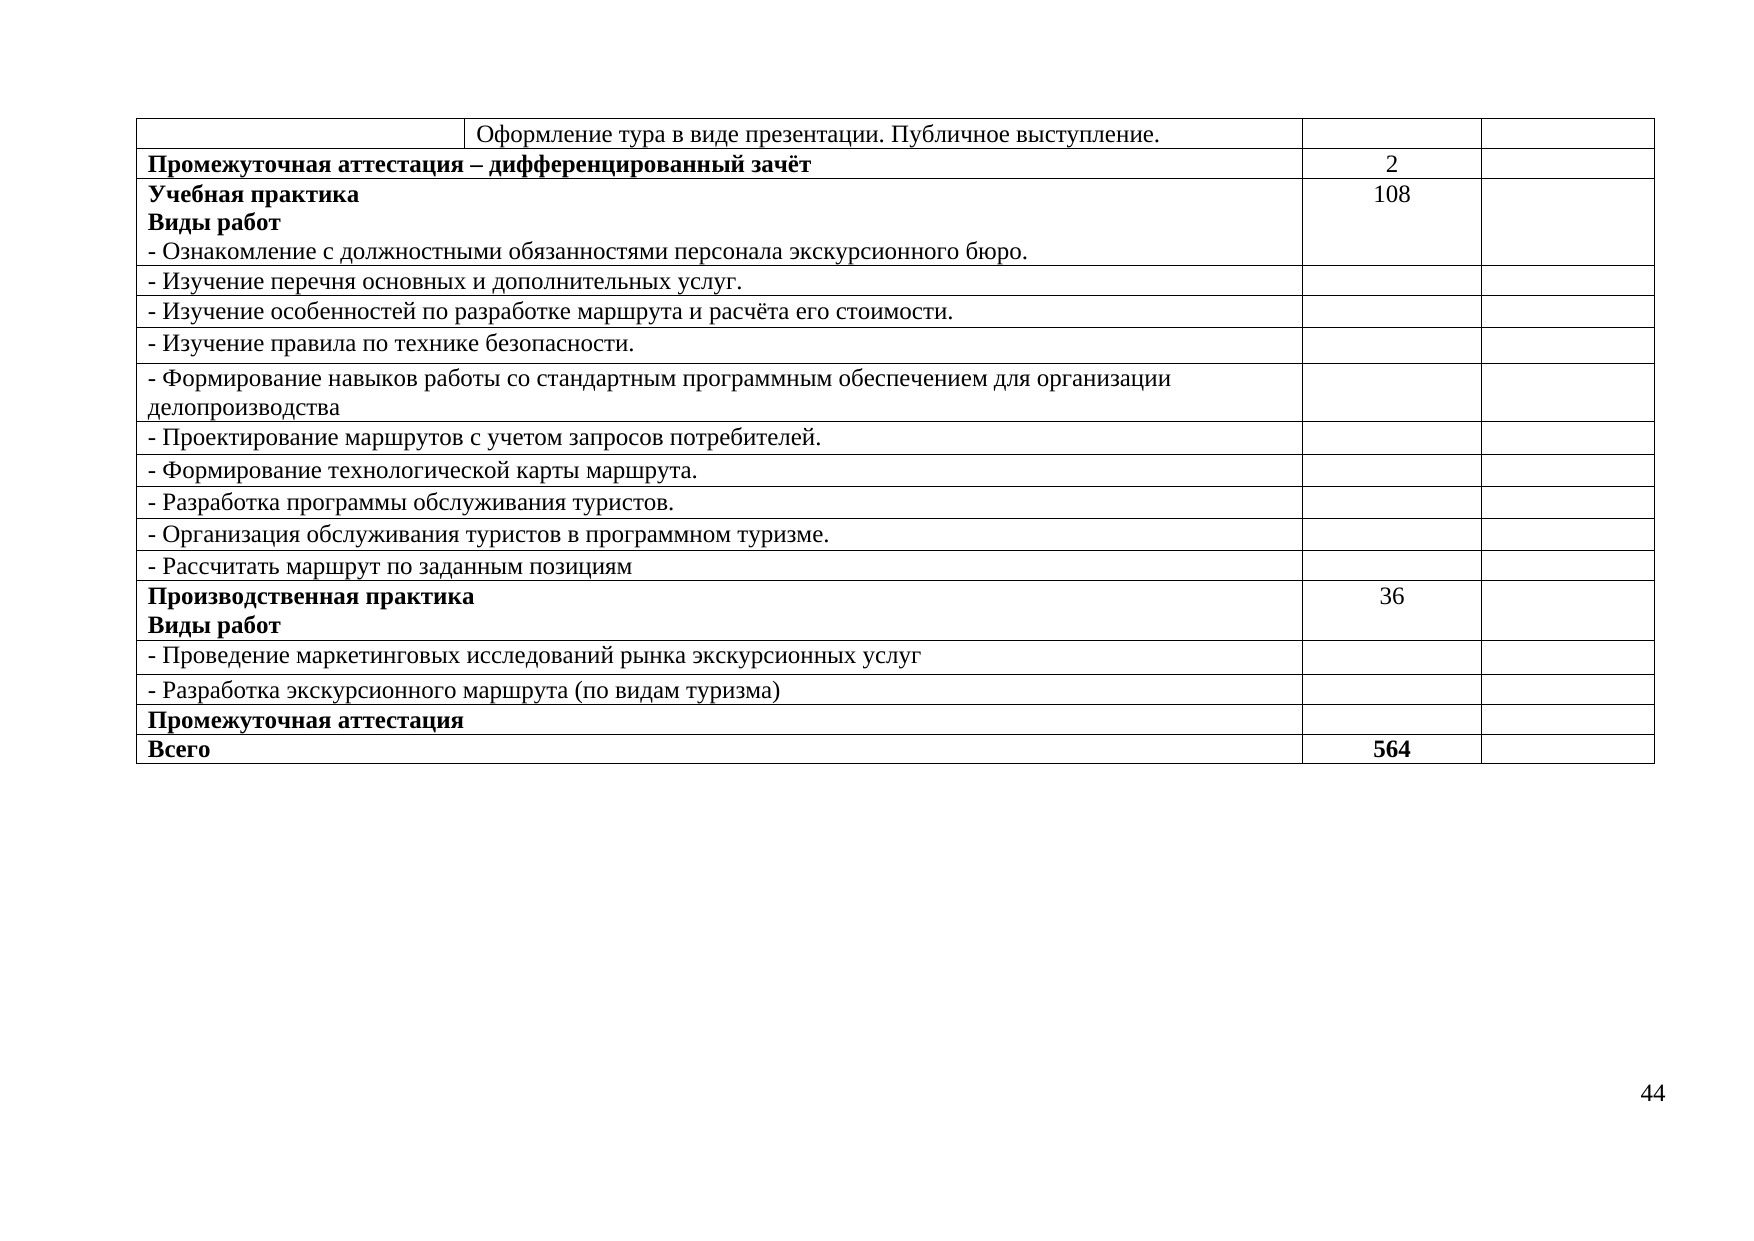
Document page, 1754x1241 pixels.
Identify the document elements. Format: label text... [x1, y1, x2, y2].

table_cell [1482, 641, 1654, 674]
table_cell [1303, 328, 1481, 362]
table_cell [1482, 735, 1654, 763]
table_cell [1482, 487, 1654, 518]
table_cell Производственная практика Виды работ [137, 581, 1302, 639]
table_cell [1482, 519, 1654, 550]
table_cell - Изучение особенностей по разработке маршрута и расчёта его стоимости. [137, 296, 1302, 327]
table_cell Промежуточная аттестация – дифференцированный зачёт [137, 149, 1302, 178]
table_cell [1303, 519, 1481, 550]
table_cell 2 [1303, 119, 1481, 148]
table_cell - Изучение правила по технике безопасности. [137, 328, 1302, 362]
table_cell [1482, 328, 1654, 362]
table_cell [1482, 705, 1654, 733]
table_cell Всего [137, 735, 1302, 763]
table_cell [1482, 455, 1654, 486]
table_cell - Рассчитать маршрут по заданным позициям [137, 551, 1302, 580]
table_cell [1482, 179, 1654, 265]
table_cell [1482, 675, 1654, 704]
table_cell - Разработка программы обслуживания туристов. [137, 487, 1302, 518]
table_cell 2 [1303, 149, 1481, 178]
table_cell [1482, 149, 1654, 178]
table_cell Промежуточная аттестация [137, 705, 1302, 733]
table_cell [1303, 296, 1481, 327]
table_cell Учебная практика Виды работ - Ознакомление с должностными обязанностями персонала экскурсионного бюро. [137, 179, 1302, 265]
table_cell - Формирование технологической карты маршрута. [137, 455, 1302, 486]
table_cell 108 [1303, 179, 1481, 265]
table_cell [1303, 487, 1481, 518]
table_cell [1303, 455, 1481, 486]
table_cell [1482, 422, 1654, 454]
table_cell - Проектирование маршрутов с учетом запросов потребителей. [137, 422, 1302, 454]
table_cell [1303, 364, 1481, 421]
table_cell [1482, 581, 1654, 639]
table_cell - Изучение перечня основных и дополнительных услуг. [137, 266, 1302, 295]
table_cell [1303, 551, 1481, 580]
table_cell [1482, 551, 1654, 580]
table_cell [1482, 266, 1654, 295]
table_cell - Формирование навыков работы со стандартным программным обеспечением для организации делопроизводства [137, 364, 1302, 421]
table_cell - Организация обслуживания туристов в программном туризме. [137, 519, 1302, 550]
table_cell [1303, 422, 1481, 454]
table_cell 36 [1303, 581, 1481, 639]
table_cell - Проведение маркетинговых исследований рынка экскурсионных услуг [137, 641, 1302, 674]
table_cell 564 [1303, 735, 1481, 763]
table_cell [465, 119, 1302, 148]
table_cell [1303, 705, 1481, 733]
table_cell [1482, 364, 1654, 421]
table_cell [1303, 266, 1481, 295]
table_cell - Разработка экскурсионного маршрута (по видам туризма) [137, 675, 1302, 704]
table_cell [1303, 641, 1481, 674]
table_cell [1303, 675, 1481, 704]
table_cell [1482, 296, 1654, 327]
table_cell [1482, 119, 1654, 148]
